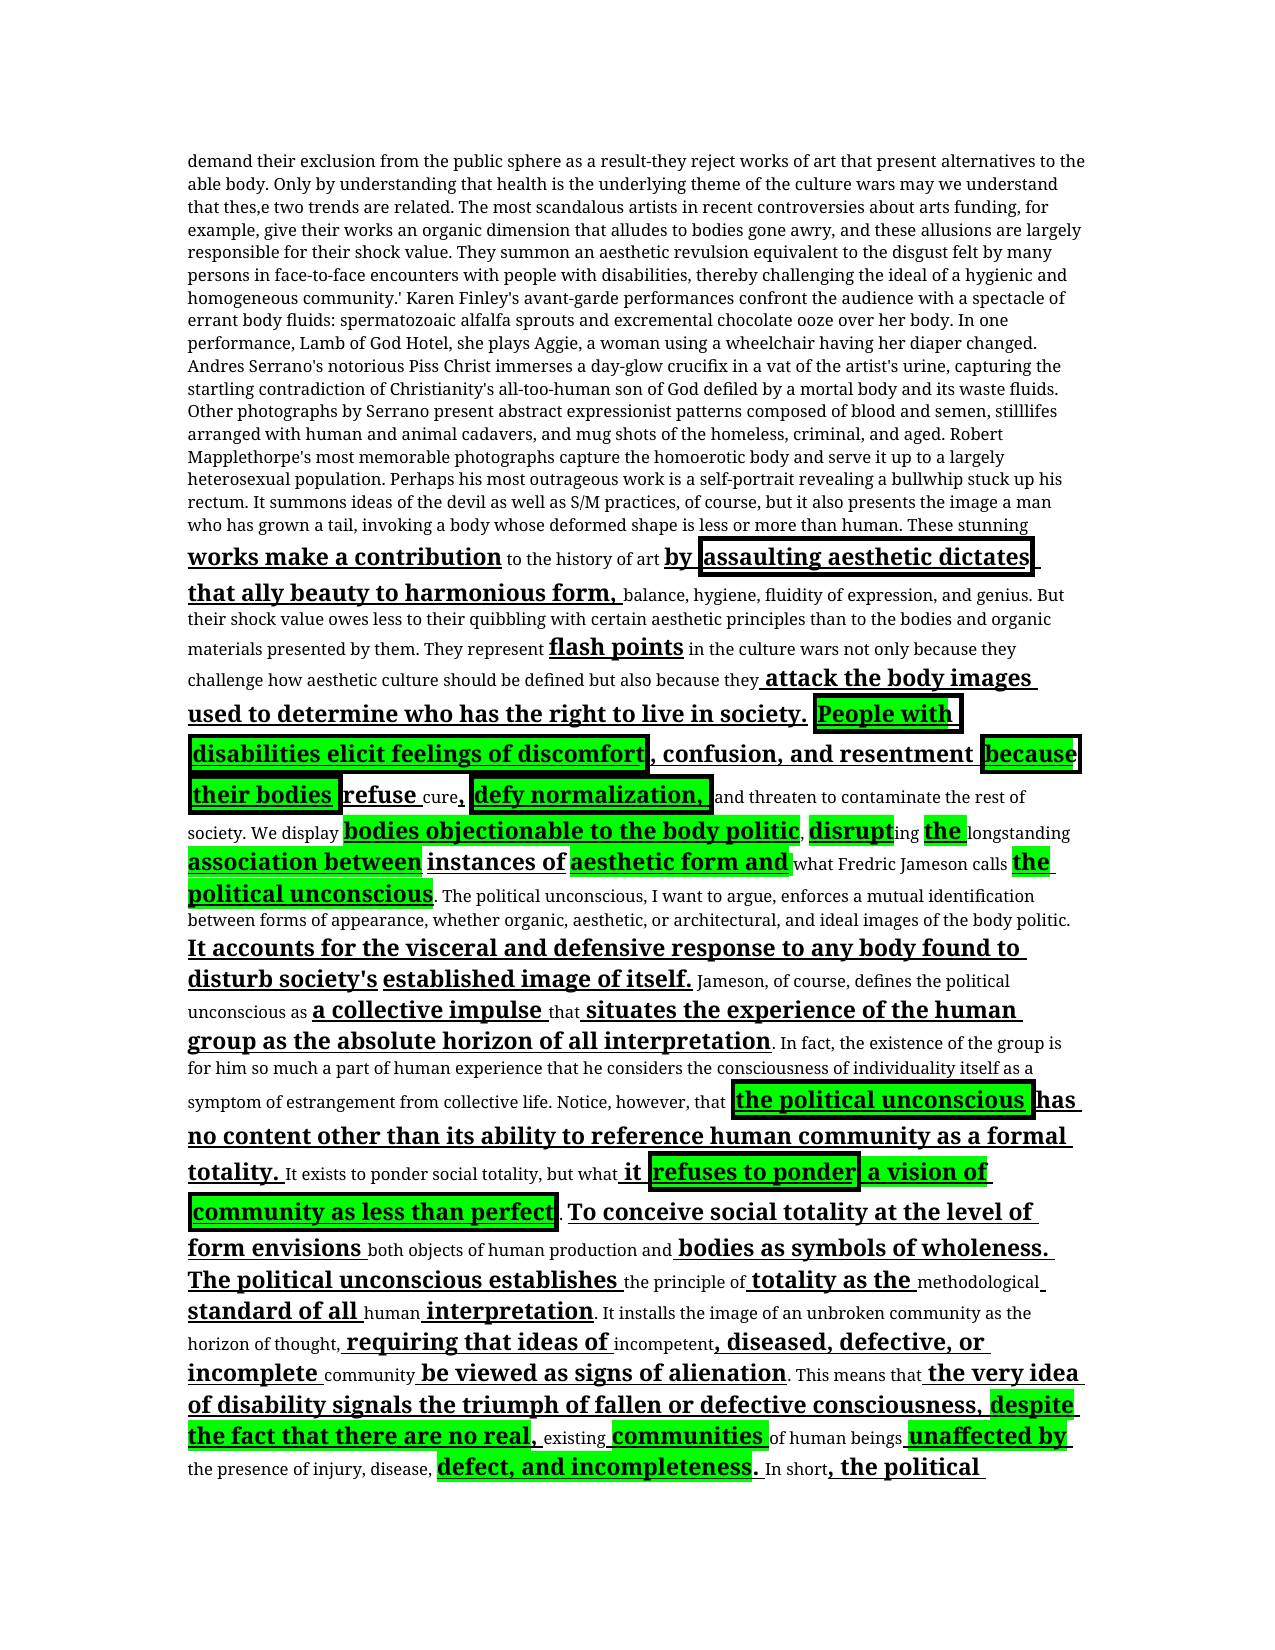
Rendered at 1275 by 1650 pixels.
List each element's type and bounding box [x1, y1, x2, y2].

text [187, 150, 1087, 1482]
